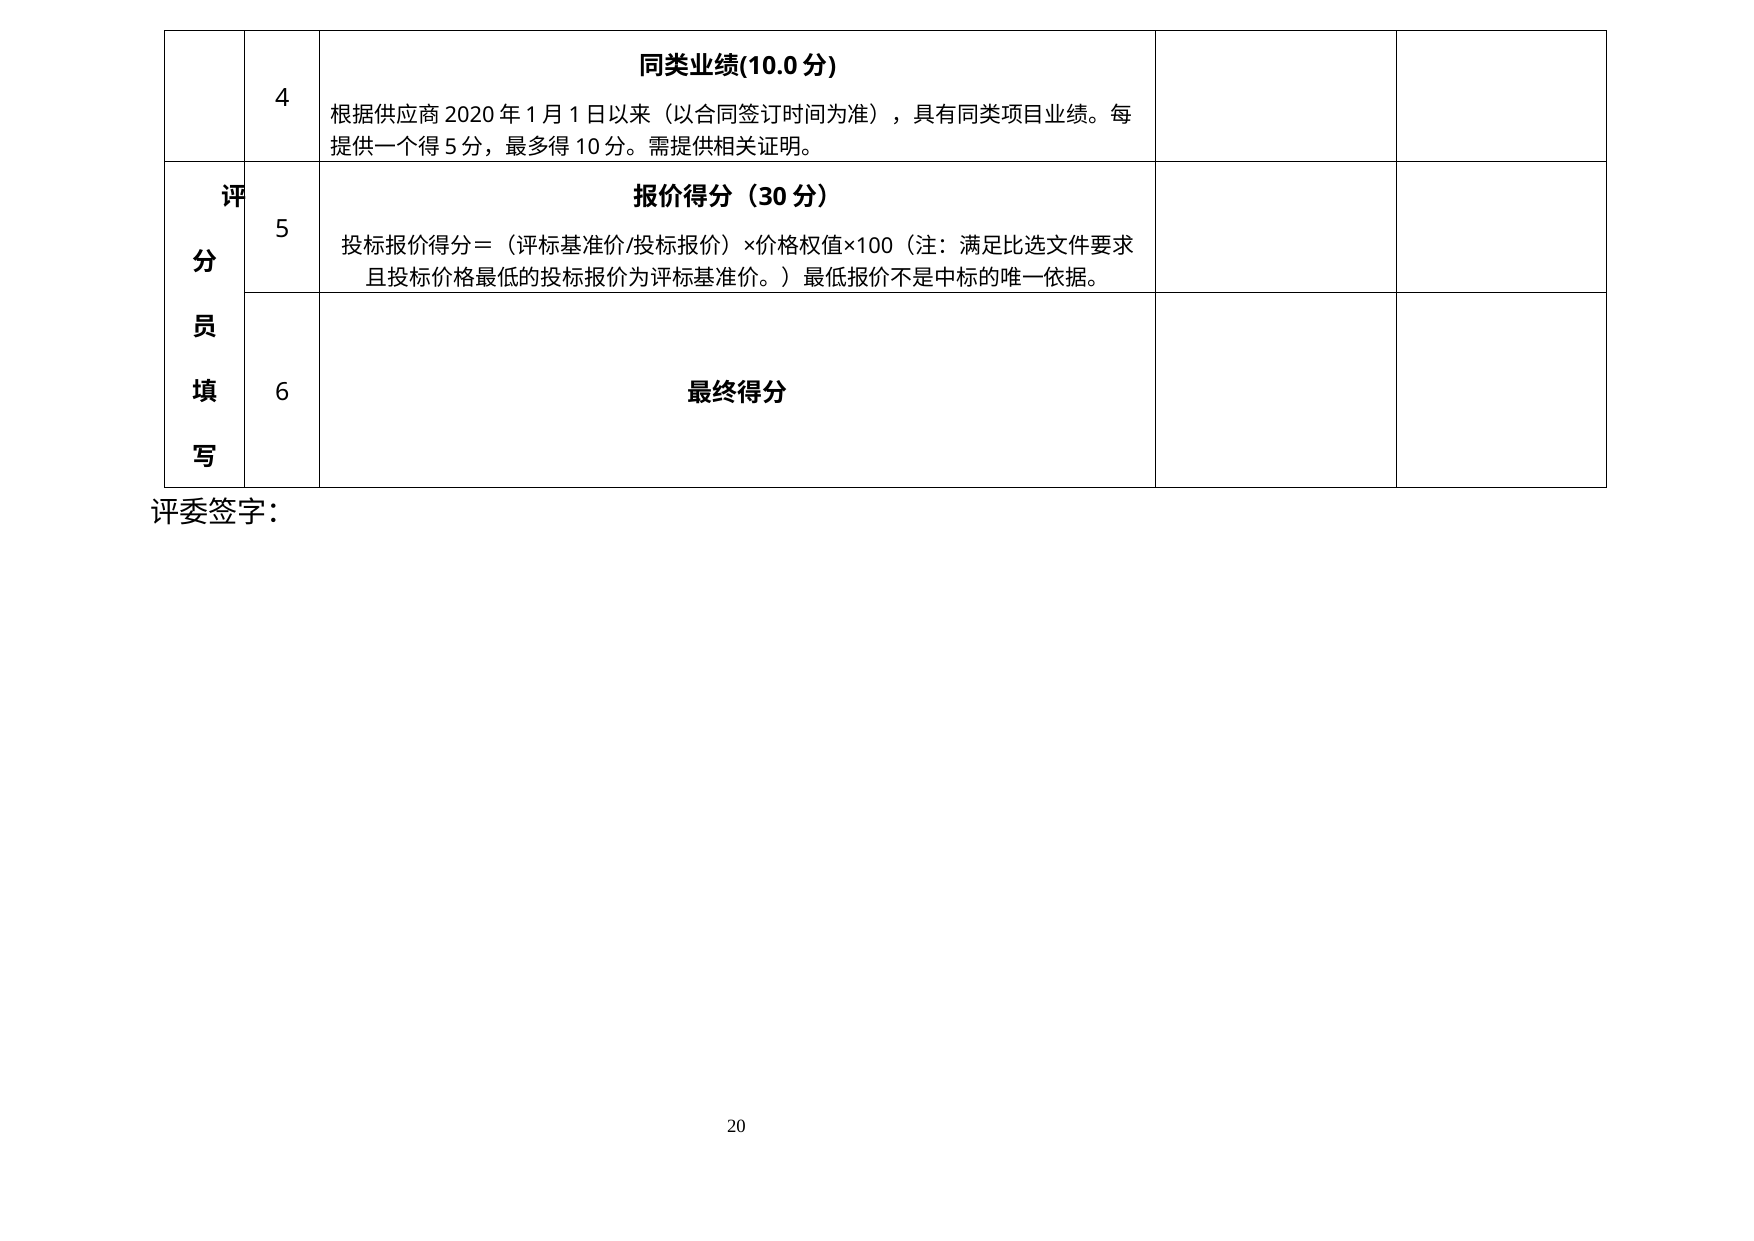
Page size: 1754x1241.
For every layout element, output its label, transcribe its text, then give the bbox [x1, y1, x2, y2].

table_cell 报价得分（30分） 投标报价得分＝（评标基准价/投标报价）×价格权值×100（注：满足比选文件要求且投标价格最低的投标报价为评标基准价。）最低报价不是中标的唯一依据。 [320, 162, 1155, 292]
table_cell [1397, 31, 1606, 161]
table_cell [1397, 162, 1606, 292]
table_cell 4 [245, 31, 319, 161]
table_cell 同类业绩(10.0分) 根据供应商2020年1月1日以来（以合同签订时间为准），具有同类项目业绩。每提供一个得5分，最多得10分。需提供相关证明。 [320, 31, 1155, 161]
table_cell 6 [245, 293, 319, 487]
table_cell [1156, 293, 1396, 487]
table_cell [1397, 293, 1606, 487]
table_cell 5 [245, 162, 319, 292]
table_cell [1156, 162, 1396, 292]
text 评委签字： [150, 488, 1604, 531]
table_cell [1156, 31, 1396, 161]
table_cell 评分员填写 [165, 162, 244, 487]
table_cell 最终得分 [320, 293, 1155, 487]
